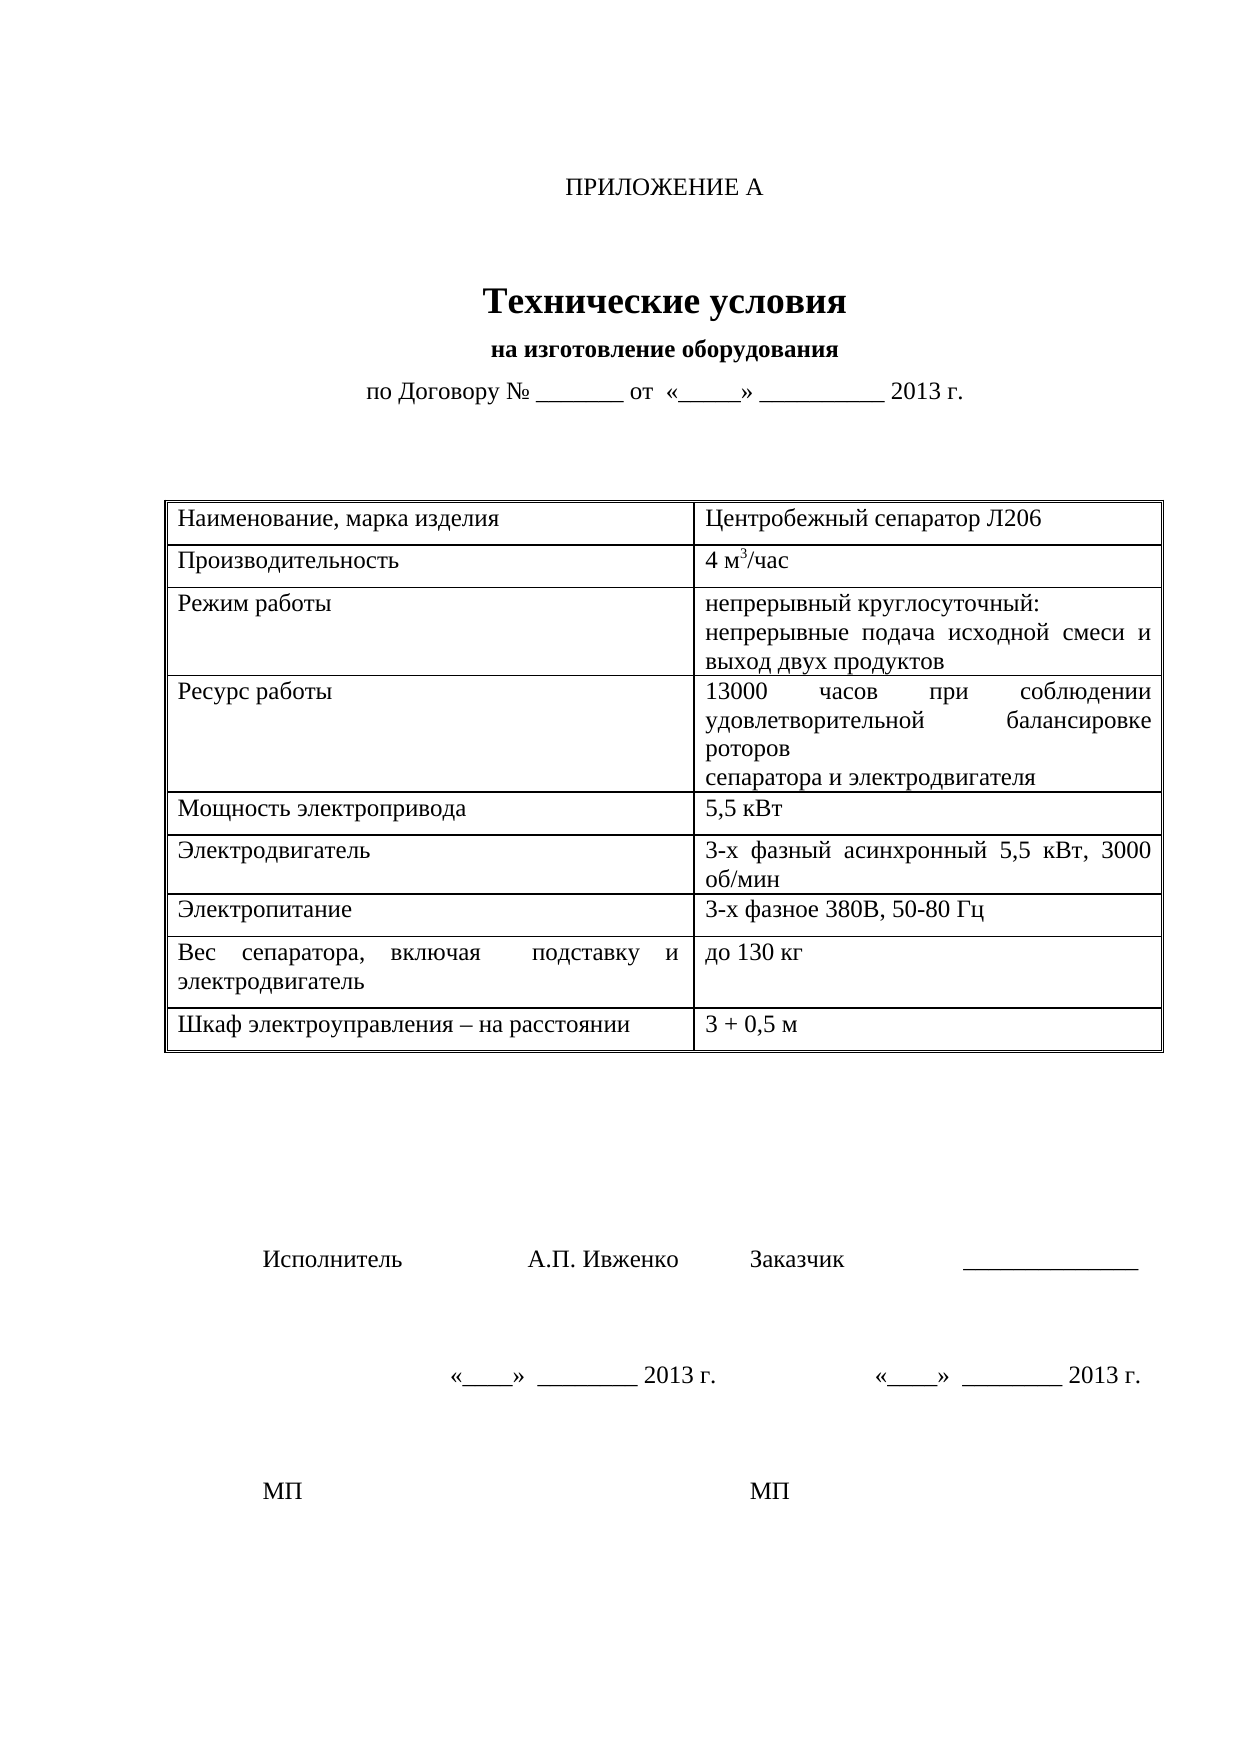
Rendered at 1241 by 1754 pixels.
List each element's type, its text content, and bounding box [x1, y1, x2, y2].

table_cell Ресурс работы [168, 676, 693, 791]
table_cell Электродвигатель [168, 836, 693, 893]
table_cell 3 + 0,5 м [695, 1009, 1161, 1050]
table_cell Вес сепаратора, включая подставку и электродвигатель [168, 937, 693, 1007]
text по Договору № _______ от «_____» __________ 2013 г. [177, 376, 1096, 404]
text на изготовление оборудования [177, 334, 1096, 363]
table_cell 3-х фазное 380В, 50-80 Гц [695, 895, 1161, 936]
table_cell Электропитание [168, 895, 693, 936]
table_cell непрерывный круглосуточный: непрерывные подача исходной смеси и выход двух продуктов [695, 588, 1161, 674]
table_cell до 130 кг [695, 937, 1161, 1007]
table_cell 13000 часов при соблюдении удовлетворительной балансировке роторов сепаратора и электродвигателя [695, 676, 1161, 791]
text ПРИЛОЖЕНИЕ А [177, 172, 1152, 201]
text Технические условия [177, 279, 1096, 322]
table_header Заказчик ______________ «____» ________ 2013 г. МП [738, 1245, 1163, 1505]
table_cell 4 м3/час [695, 546, 1161, 587]
table_header Наименование, марка изделия [168, 503, 693, 544]
table_cell Шкаф электроуправления – на расстоянии [168, 1009, 693, 1050]
table_cell 3-х фазный асинхронный 5,5 кВт, 3000 об/мин [695, 836, 1161, 893]
table_cell 5,5 кВт [695, 793, 1161, 834]
table_cell Производительность [168, 546, 693, 587]
table_header Центробежный сепаратор Л206 [695, 503, 1161, 544]
table_header Исполнитель А.П. Ивженко «____» ________ 2013 г. МП [251, 1245, 738, 1505]
table_cell Режим работы [168, 588, 693, 674]
table_cell Мощность электропривода [168, 793, 693, 834]
